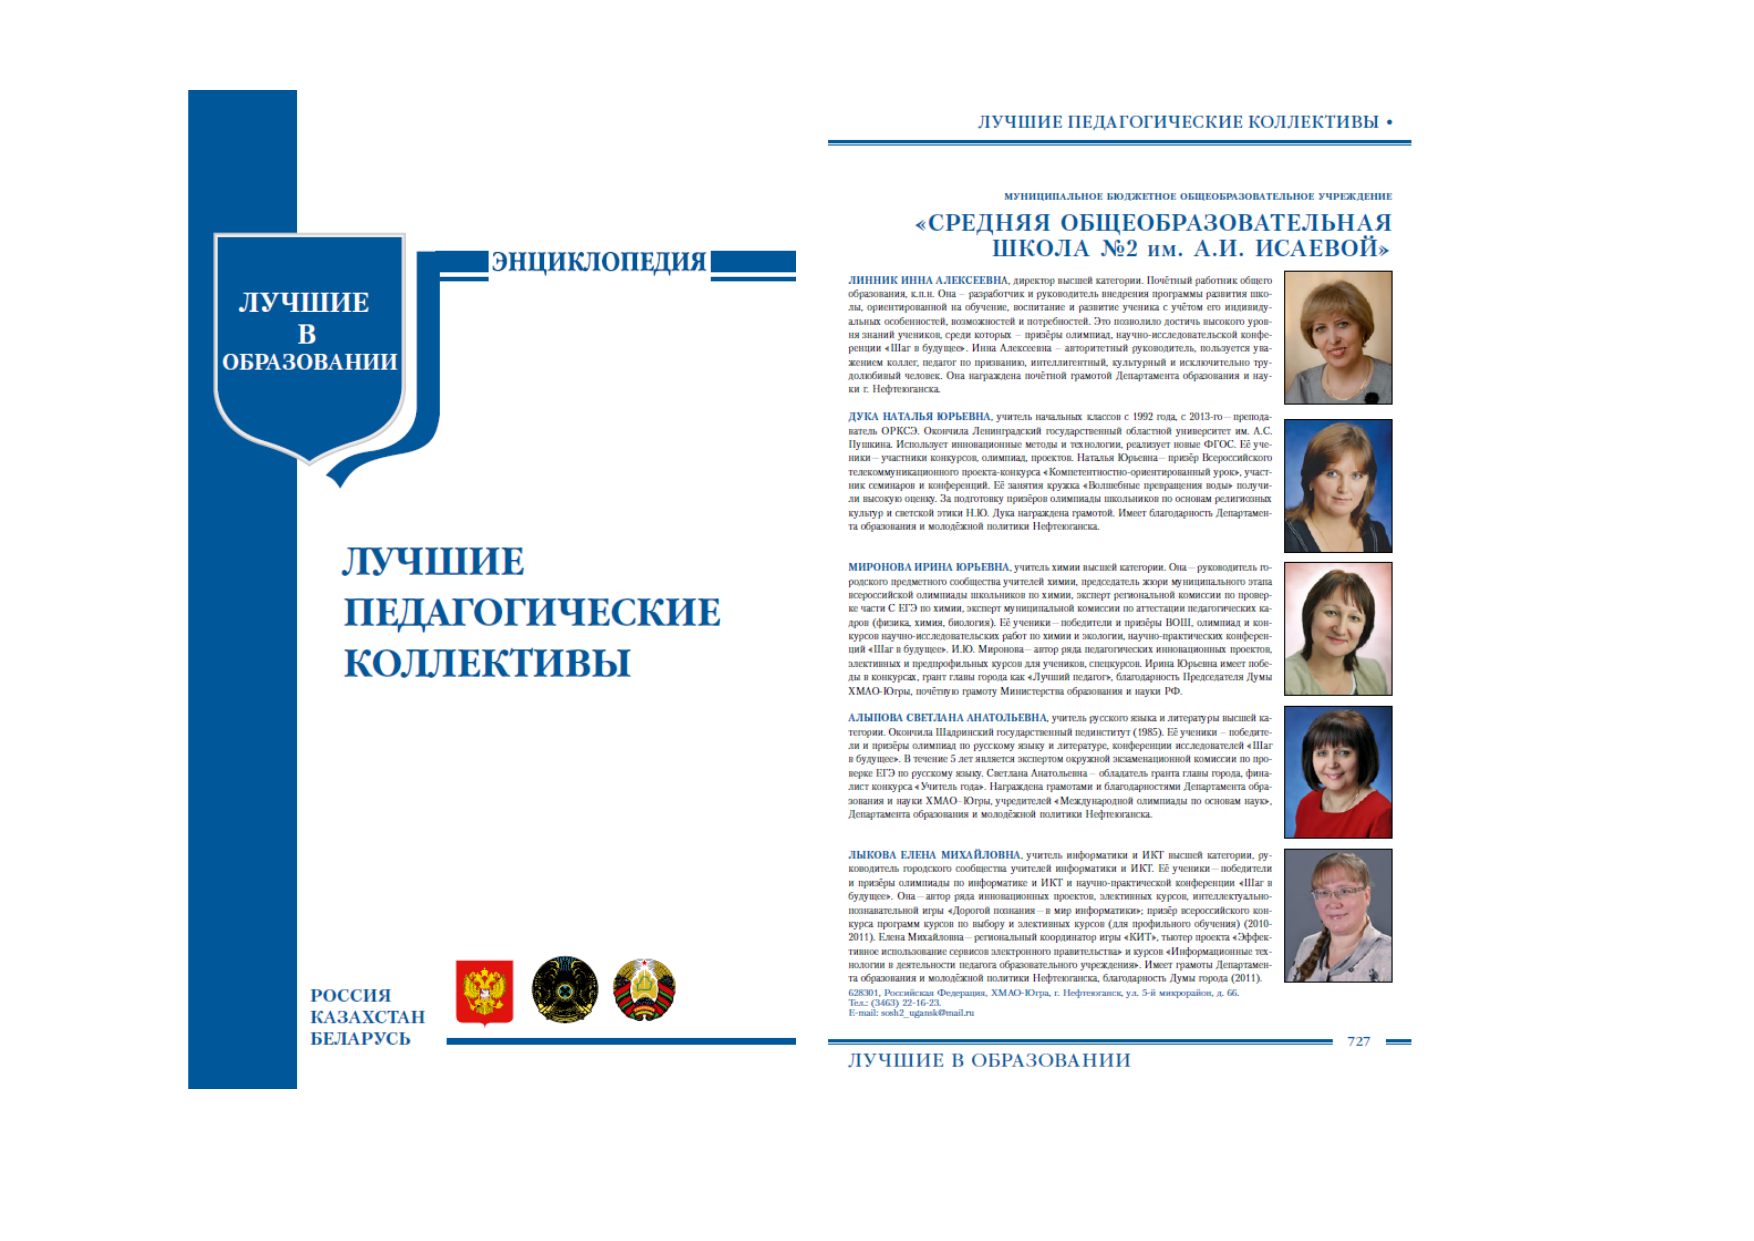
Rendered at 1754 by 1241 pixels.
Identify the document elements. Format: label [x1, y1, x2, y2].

picture [118, 88, 1448, 1089]
